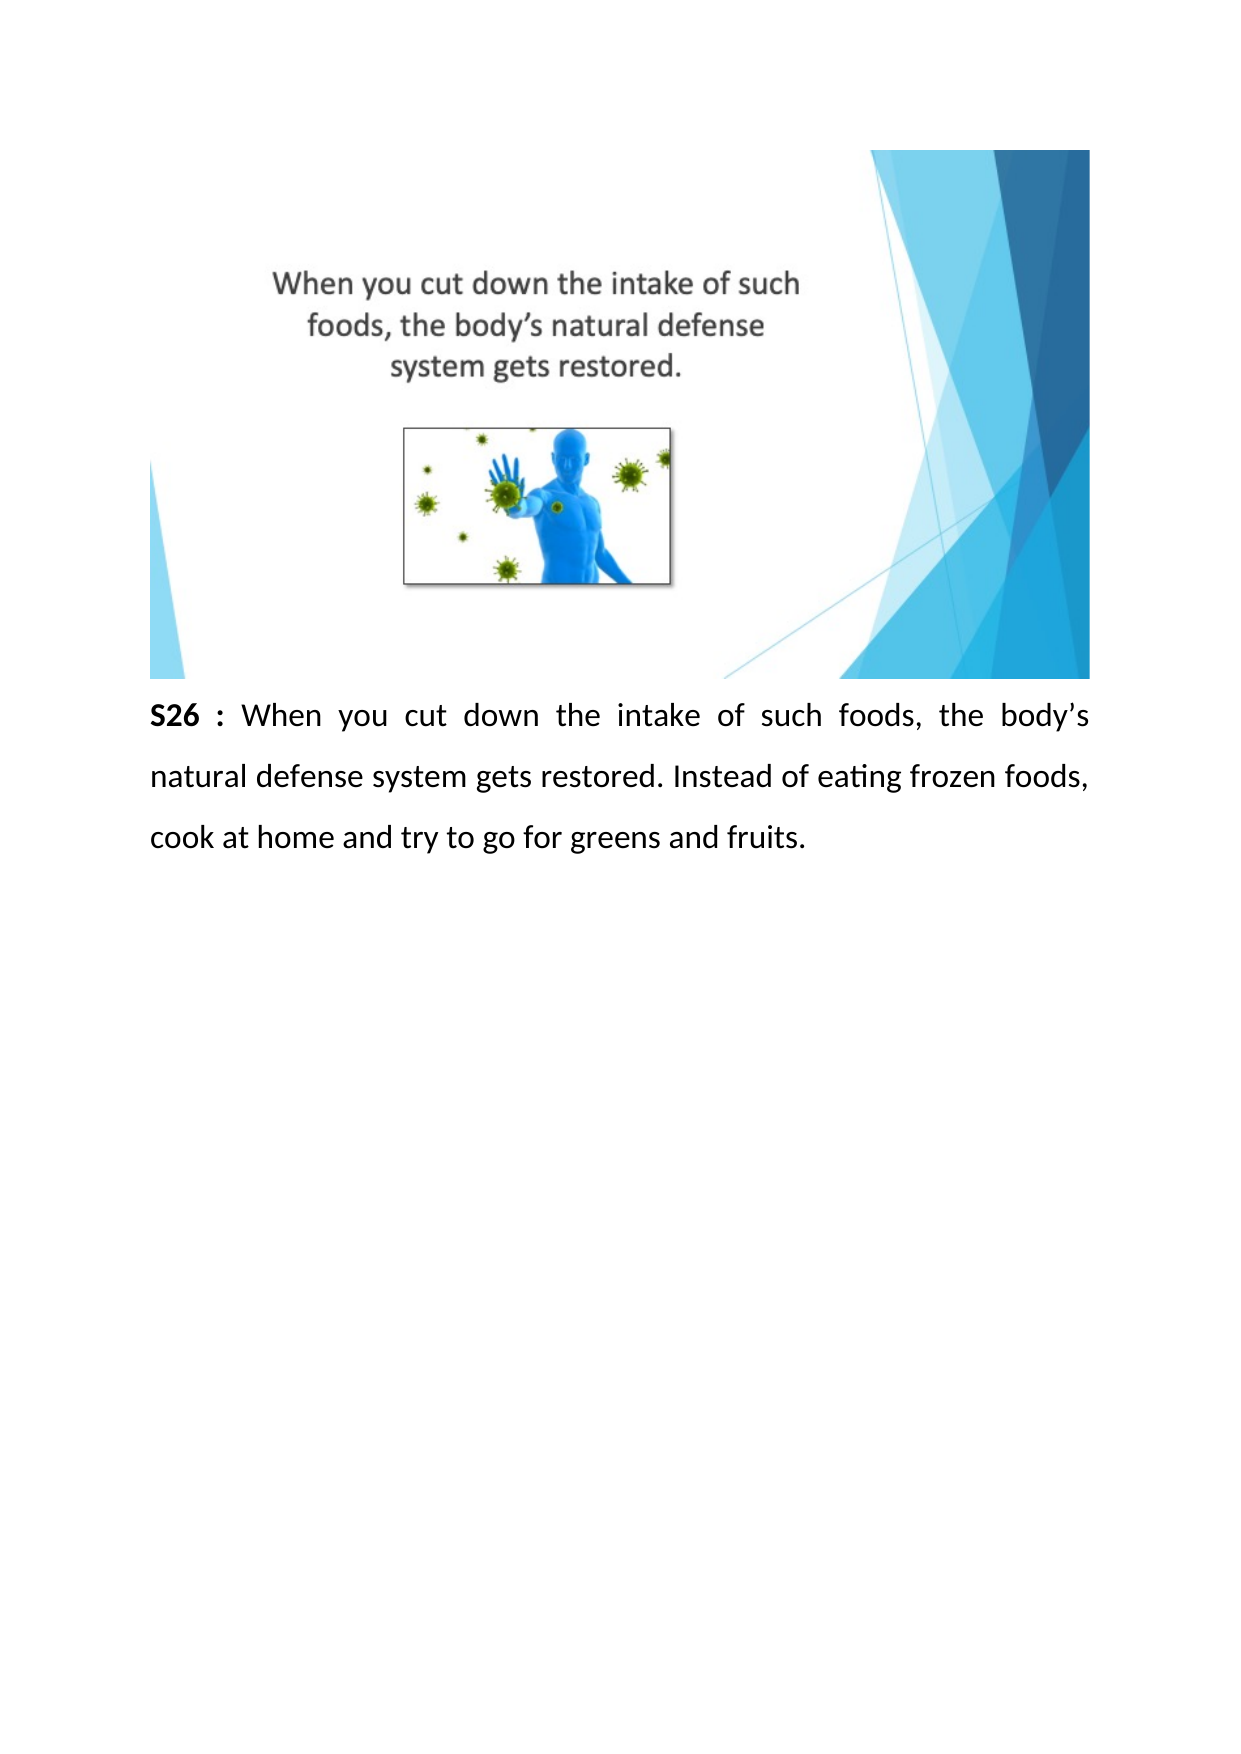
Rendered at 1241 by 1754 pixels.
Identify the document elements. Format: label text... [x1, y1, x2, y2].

text S26 : When you cut down the intake of such foods, the body’s natural defense system gets restored. Instead of eating frozen foods, cook at home and try to go for greens and fruits. [150, 694, 1090, 857]
picture [150, 150, 1090, 679]
